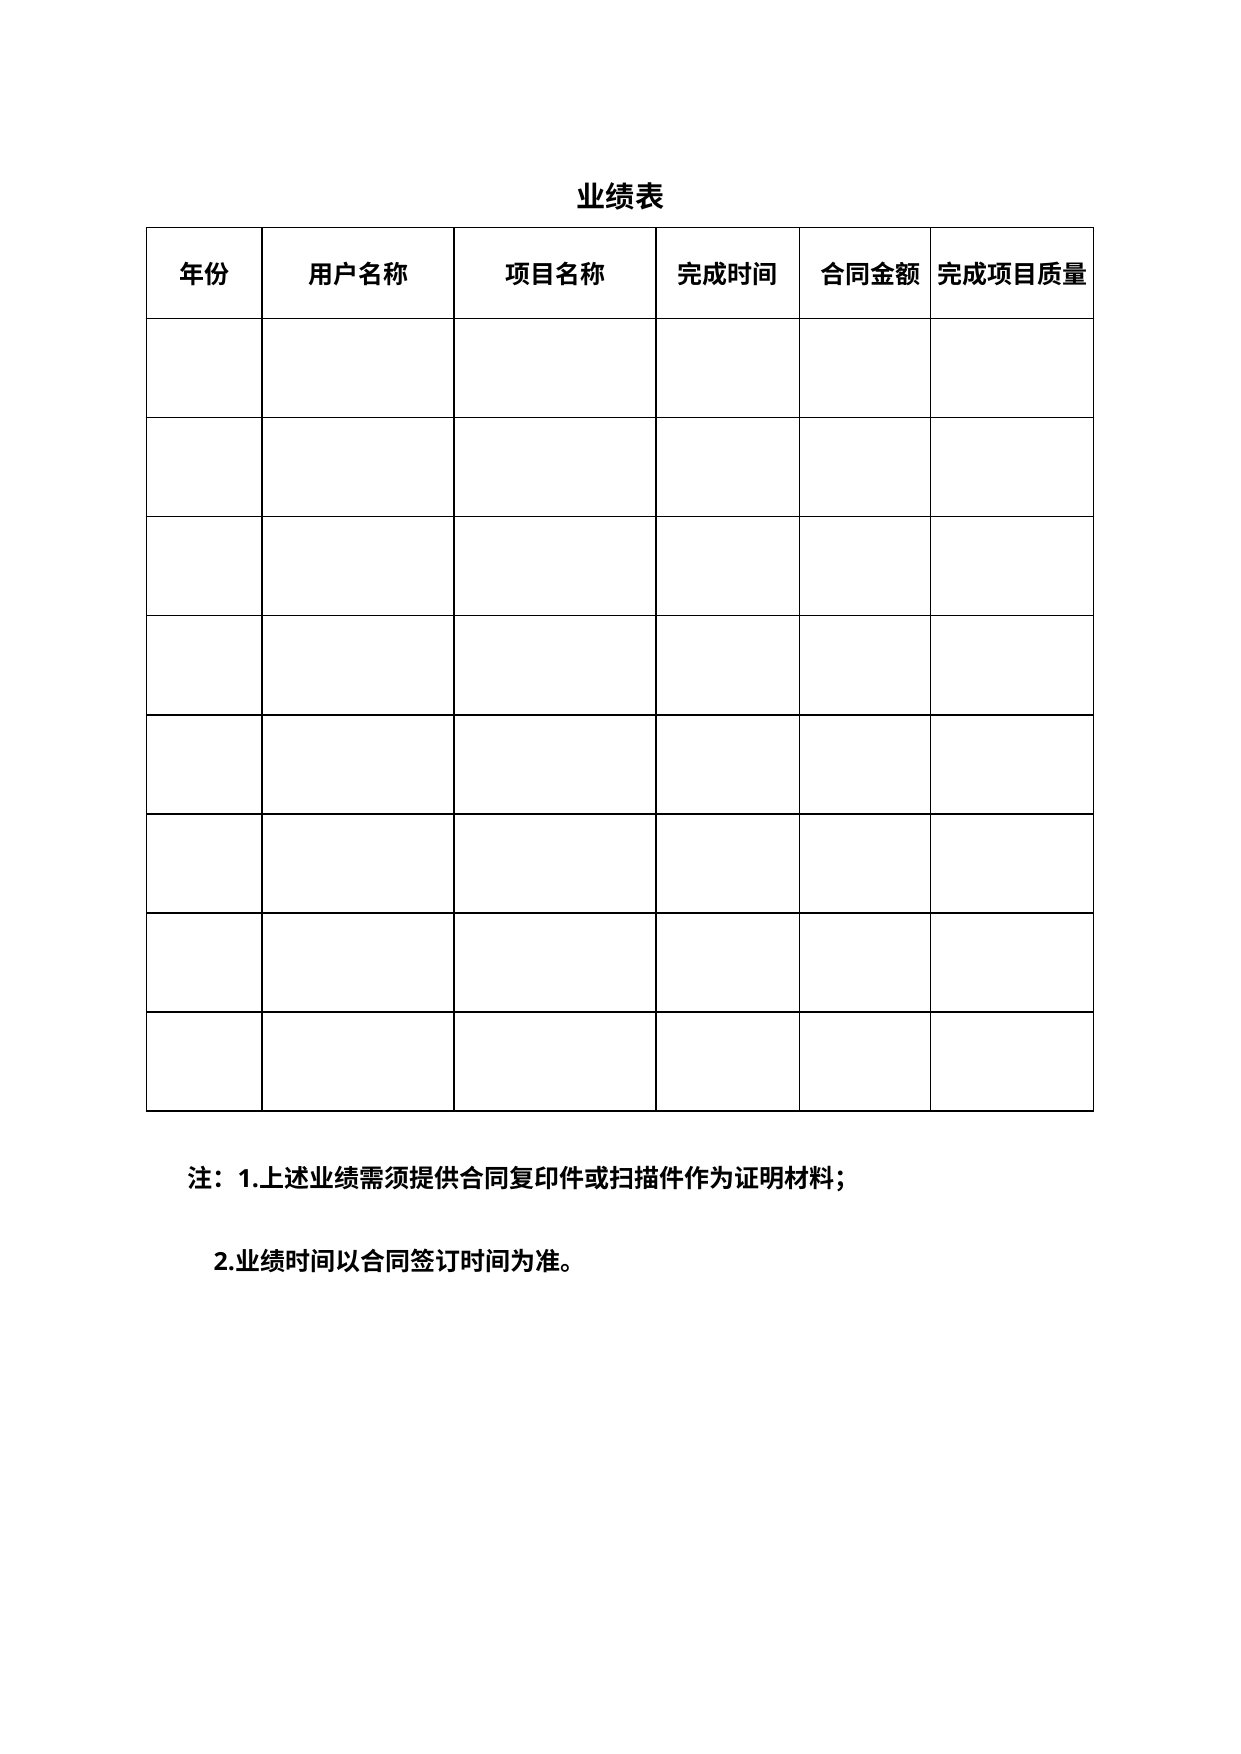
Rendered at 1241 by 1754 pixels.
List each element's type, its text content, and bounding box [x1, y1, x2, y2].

table_cell [800, 914, 930, 1011]
table_cell [455, 914, 655, 1011]
table_cell [657, 517, 799, 615]
table_header 项目名称 [455, 228, 655, 318]
text 业绩表 [187, 162, 1053, 227]
table_cell [263, 716, 453, 813]
table_cell [657, 1013, 799, 1110]
table_cell [147, 319, 261, 417]
table_header 用户名称 [263, 228, 453, 318]
table_cell [800, 517, 930, 615]
table_cell [147, 517, 261, 615]
table_header 完成项目质量 [931, 228, 1093, 318]
table_cell [800, 716, 930, 813]
table_header 完成时间 [657, 228, 799, 318]
table_cell [455, 517, 655, 615]
table_header 年份 [147, 228, 261, 318]
table_cell [263, 319, 453, 417]
table_cell [931, 319, 1093, 417]
table_cell [263, 1013, 453, 1110]
table_cell [931, 418, 1093, 516]
table_cell [931, 616, 1093, 714]
table_cell [800, 815, 930, 912]
table_cell [147, 914, 261, 1011]
table_cell [657, 418, 799, 516]
table_cell [657, 616, 799, 714]
table_cell [800, 616, 930, 714]
table_cell [147, 418, 261, 516]
table_cell [931, 716, 1093, 813]
table_cell [147, 815, 261, 912]
table_cell [263, 815, 453, 912]
table_cell [263, 914, 453, 1011]
table_cell [931, 517, 1093, 615]
table_cell [657, 716, 799, 813]
table_header 合同金额 [800, 228, 930, 318]
table_cell [657, 815, 799, 912]
table_cell [800, 319, 930, 417]
text 注：1.上述业绩需须提供合同复印件或扫描件作为证明材料； [187, 1144, 1053, 1209]
table_cell [147, 716, 261, 813]
table_cell [455, 815, 655, 912]
table_cell [263, 418, 453, 516]
table_cell [455, 1013, 655, 1110]
text 2.业绩时间以合同签订时间为准。 [187, 1227, 1053, 1292]
table_cell [800, 1013, 930, 1110]
table_cell [657, 319, 799, 417]
table_cell [657, 914, 799, 1011]
table_cell [455, 616, 655, 714]
table_cell [263, 517, 453, 615]
table_cell [800, 418, 930, 516]
table_cell [931, 1013, 1093, 1110]
table_cell [147, 616, 261, 714]
table_cell [455, 418, 655, 516]
table_cell [455, 319, 655, 417]
table_cell [147, 1013, 261, 1110]
table_cell [263, 616, 453, 714]
table_cell [455, 716, 655, 813]
table_cell [931, 815, 1093, 912]
table_cell [931, 914, 1093, 1011]
